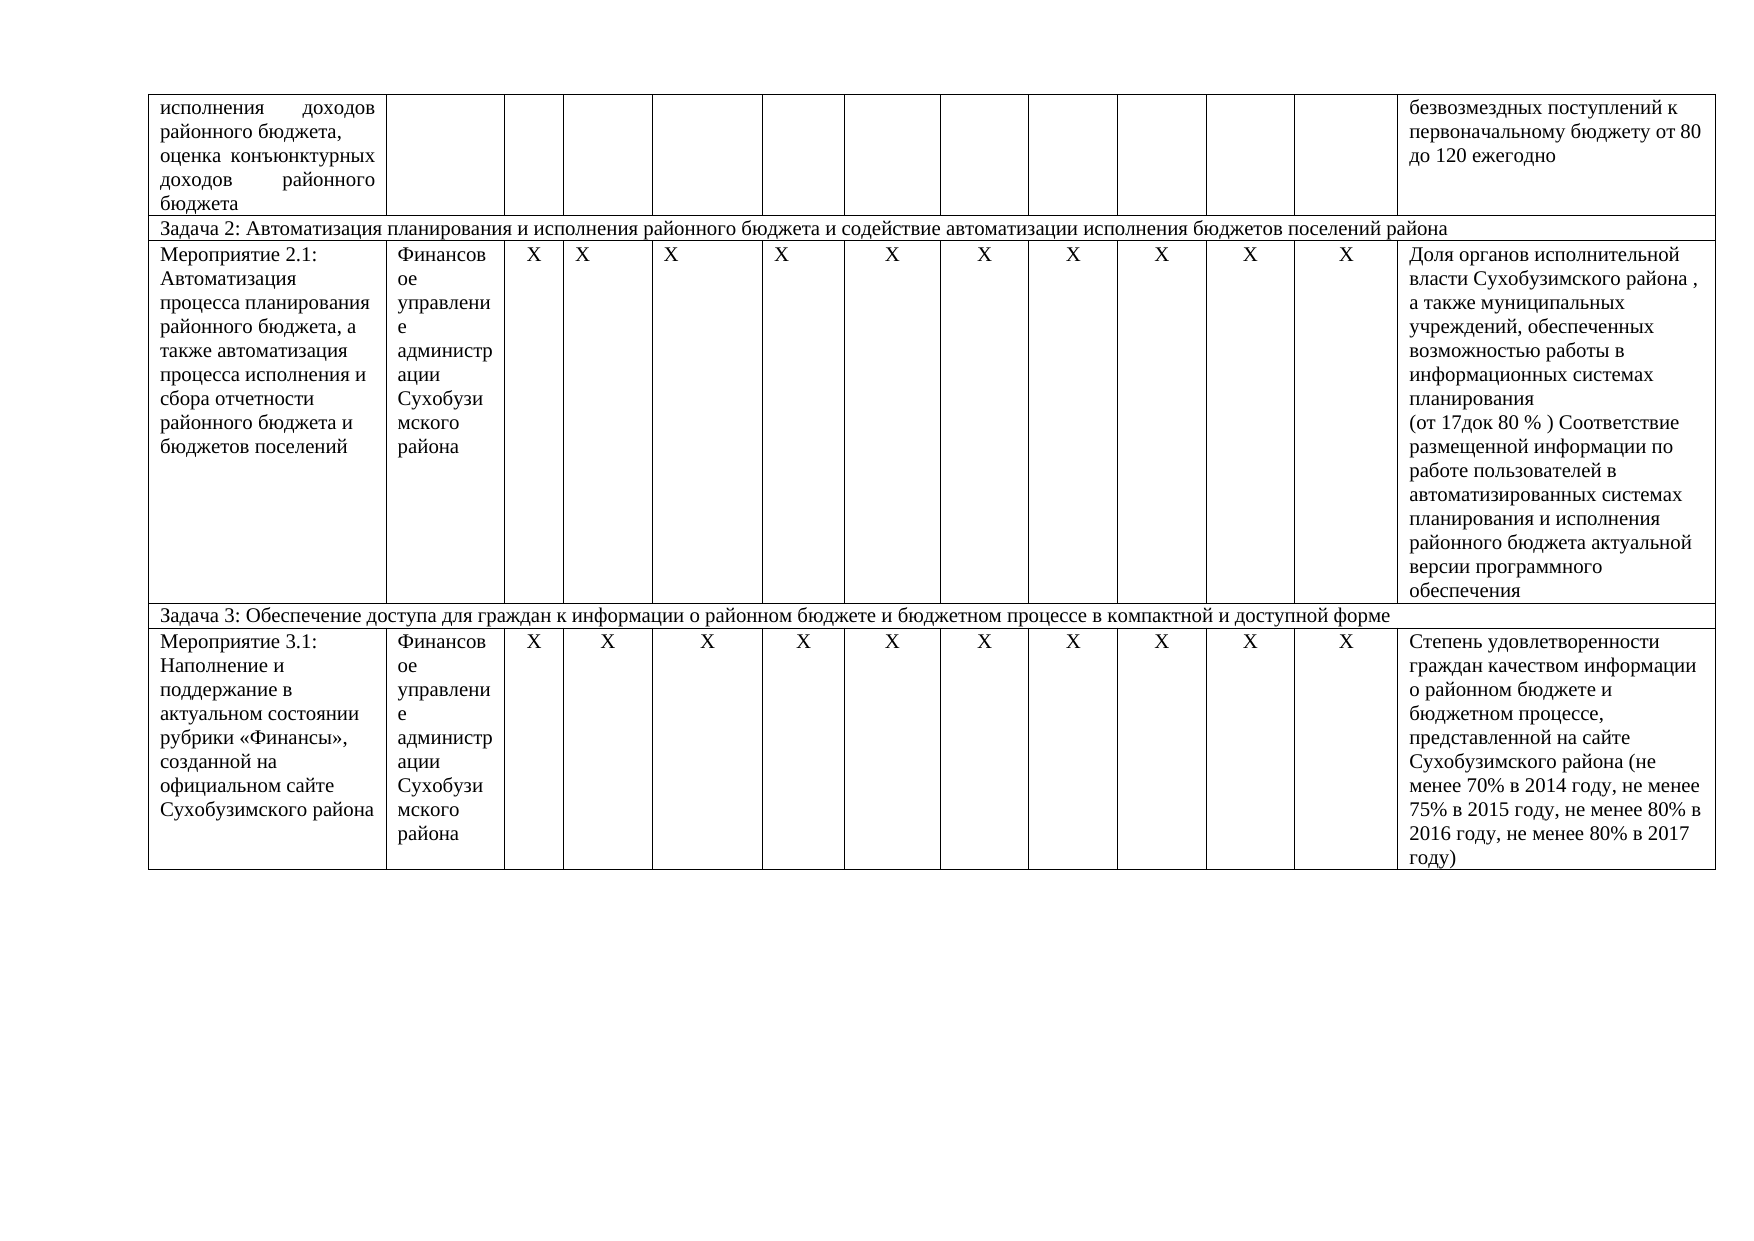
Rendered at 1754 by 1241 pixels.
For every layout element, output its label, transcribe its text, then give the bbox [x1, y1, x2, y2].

table_cell Х [1118, 629, 1206, 869]
table_cell Х [844, 241, 939, 602]
table_cell Х [1118, 95, 1206, 215]
table_cell Х [564, 629, 652, 869]
table_cell Х [1295, 629, 1397, 869]
table_cell Х [941, 95, 1028, 215]
table_cell Х [941, 241, 1028, 602]
table_cell Х [1029, 241, 1117, 602]
table_cell Х [1029, 629, 1117, 869]
table_cell Х [1207, 241, 1294, 602]
table_cell Степень удовлетворенности граждан качеством информации о районном бюджете и бюджетном процессе, представленной на сайте Сухобузимского района (не менее 70% в 2014 году, не менее 75% в 2015 году, не менее 80% в 2016 году, не менее 80% в 2017 году) [1398, 629, 1715, 869]
table_cell Х [1029, 95, 1117, 215]
table_cell Х [1207, 629, 1294, 869]
table_cell Х [653, 241, 762, 602]
table_cell Доля органов исполнительной власти Сухобузимского района , а также муниципальных учреждений, обеспеченных возможностью работы в информационных системах планирования (от 17док 80 % ) Соответствие размещенной информации по работе пользователей в автоматизированных системах планирования и исполнения районного бюджета актуальной версии программного обеспечения [1398, 241, 1715, 602]
table_cell Х [763, 629, 843, 869]
table_cell Мероприятие 3.1: Наполнение и поддержание в актуальном состоянии рубрики «Финансы», созданной на официальном сайте Сухобузимского района [149, 629, 386, 869]
table_cell Х [1118, 241, 1206, 602]
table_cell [1398, 95, 1715, 215]
table_cell Х [505, 629, 563, 869]
table_cell Х [763, 241, 843, 602]
table_cell Х [844, 629, 939, 869]
table_cell Мероприятие 2.1: Автоматизация процесса планирования районного бюджета, а также автоматизация процесса исполнения и сбора отчетности районного бюджета и бюджетов поселений [149, 241, 386, 602]
table_cell Х [941, 629, 1028, 869]
table_cell [387, 95, 504, 215]
table_cell Задача 3: Обеспечение доступа для граждан к информации о районном бюджете и бюджетном процессе в компактной и доступной форме [149, 604, 1715, 627]
table_cell Х [505, 241, 563, 602]
table_cell Х [1295, 95, 1397, 215]
table_cell Х [653, 95, 762, 215]
table_cell Х [564, 95, 652, 215]
table_cell Задача 2: Автоматизация планирования и исполнения районного бюджета и содействие автоматизации исполнения бюджетов поселений района [149, 216, 1715, 240]
table_cell Х [653, 629, 762, 869]
table_cell Х [505, 95, 563, 215]
table_cell Х [844, 95, 939, 215]
table_cell Финансовое управление администрации Сухобузимского района [387, 241, 504, 602]
table_cell Х [1295, 241, 1397, 602]
table_cell Финансовое управление администрации Сухобузимского района [387, 629, 504, 869]
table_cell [149, 95, 386, 215]
table_cell Х [763, 95, 843, 215]
table_cell Х [564, 241, 652, 602]
table_cell Х [1207, 95, 1294, 215]
